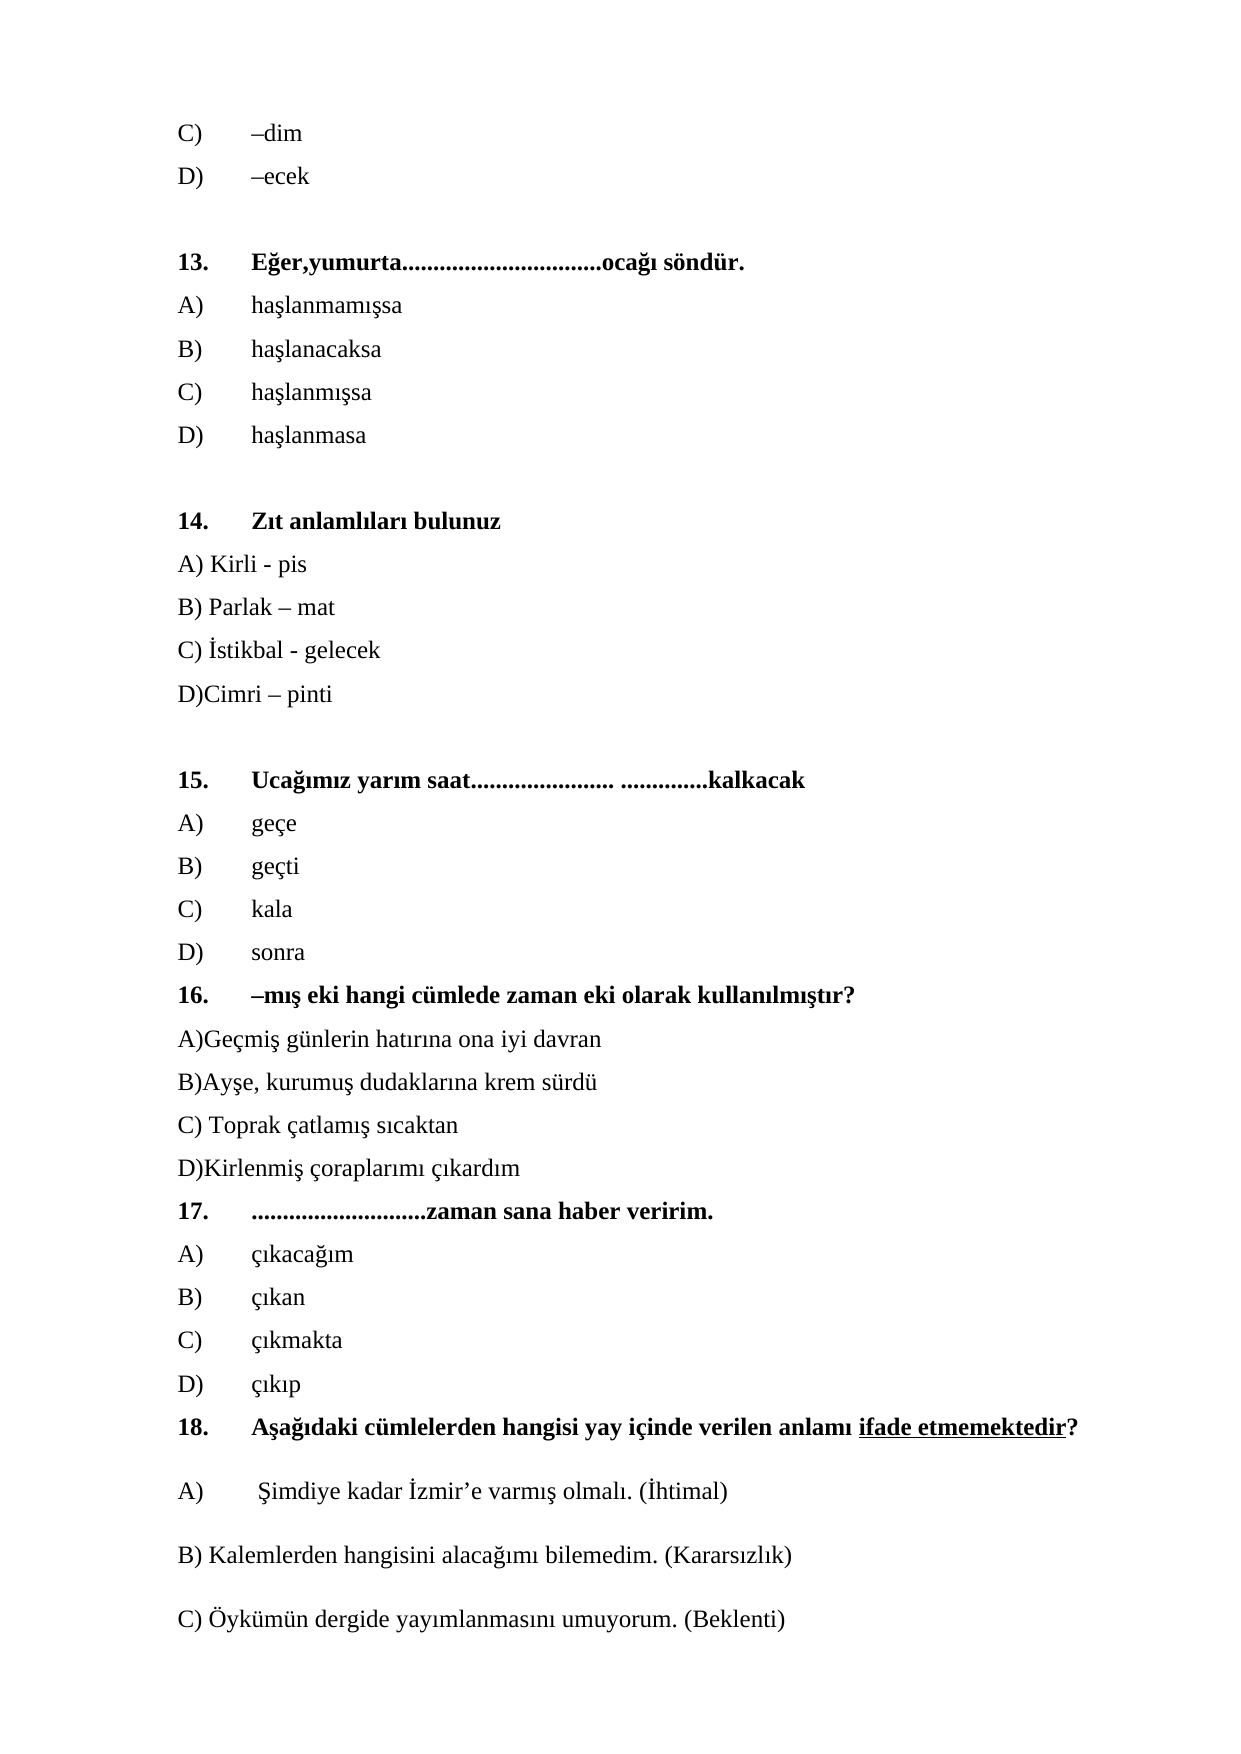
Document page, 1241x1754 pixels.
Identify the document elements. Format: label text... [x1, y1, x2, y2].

list B)Ayşe, kurumuş dudaklarına krem sürdü [177, 1067, 1152, 1096]
list C) Toprak çatlamış sıcaktan [177, 1110, 1152, 1139]
list çıkacağım [177, 1239, 1152, 1268]
list D)Cimri – pinti [177, 679, 1152, 707]
list çıkmakta [177, 1326, 1152, 1354]
list sonra [177, 937, 1152, 966]
list B) Parlak – mat [177, 592, 1152, 621]
list D)Kirlenmiş çoraplarımı çıkardım [177, 1153, 1152, 1182]
list A) Kirli - pis [177, 549, 1152, 578]
list geçe [177, 808, 1152, 837]
list haşlanmışsa [177, 377, 1152, 406]
list –dim [177, 118, 1152, 147]
list ............................zaman sana haber veririm. [177, 1196, 1152, 1225]
list A)Geçmiş günlerin hatırına ona iyi davran [177, 1024, 1152, 1052]
list haşlanmasa [177, 420, 1152, 449]
list çıkıp [177, 1369, 1152, 1397]
list geçti [177, 851, 1152, 880]
list C) İstikbal - gelecek [177, 636, 1152, 664]
list Ucağımız yarım saat....................... ..............kalkacak [177, 765, 1152, 794]
list çıkan [177, 1282, 1152, 1311]
text A) Şimdiye kadar İzmir’e varmış olmalı. (İhtimal) [177, 1476, 1152, 1504]
list kala [177, 894, 1152, 923]
list C) Öykümün dergide yayımlanmasını umuyorum. (Beklenti) [177, 1604, 1152, 1632]
list haşlanacaksa [177, 334, 1152, 362]
list –ecek [177, 161, 1152, 190]
list Eğer,yumurta................................ocağı söndür. [177, 247, 1152, 276]
list –mış eki hangi cümlede zaman eki olarak kullanılmıştır? [177, 981, 1152, 1009]
list Zıt anlamlıları bulunuz [177, 506, 1152, 535]
list Aşağıdaki cümlelerden hangisi yay içinde verilen anlamı ifade etmemektedir? [177, 1412, 1152, 1441]
text B) Kalemlerden hangisini alacağımı bilemedim. (Kararsızlık) [177, 1540, 1152, 1568]
list haşlanmamışsa [177, 291, 1152, 319]
